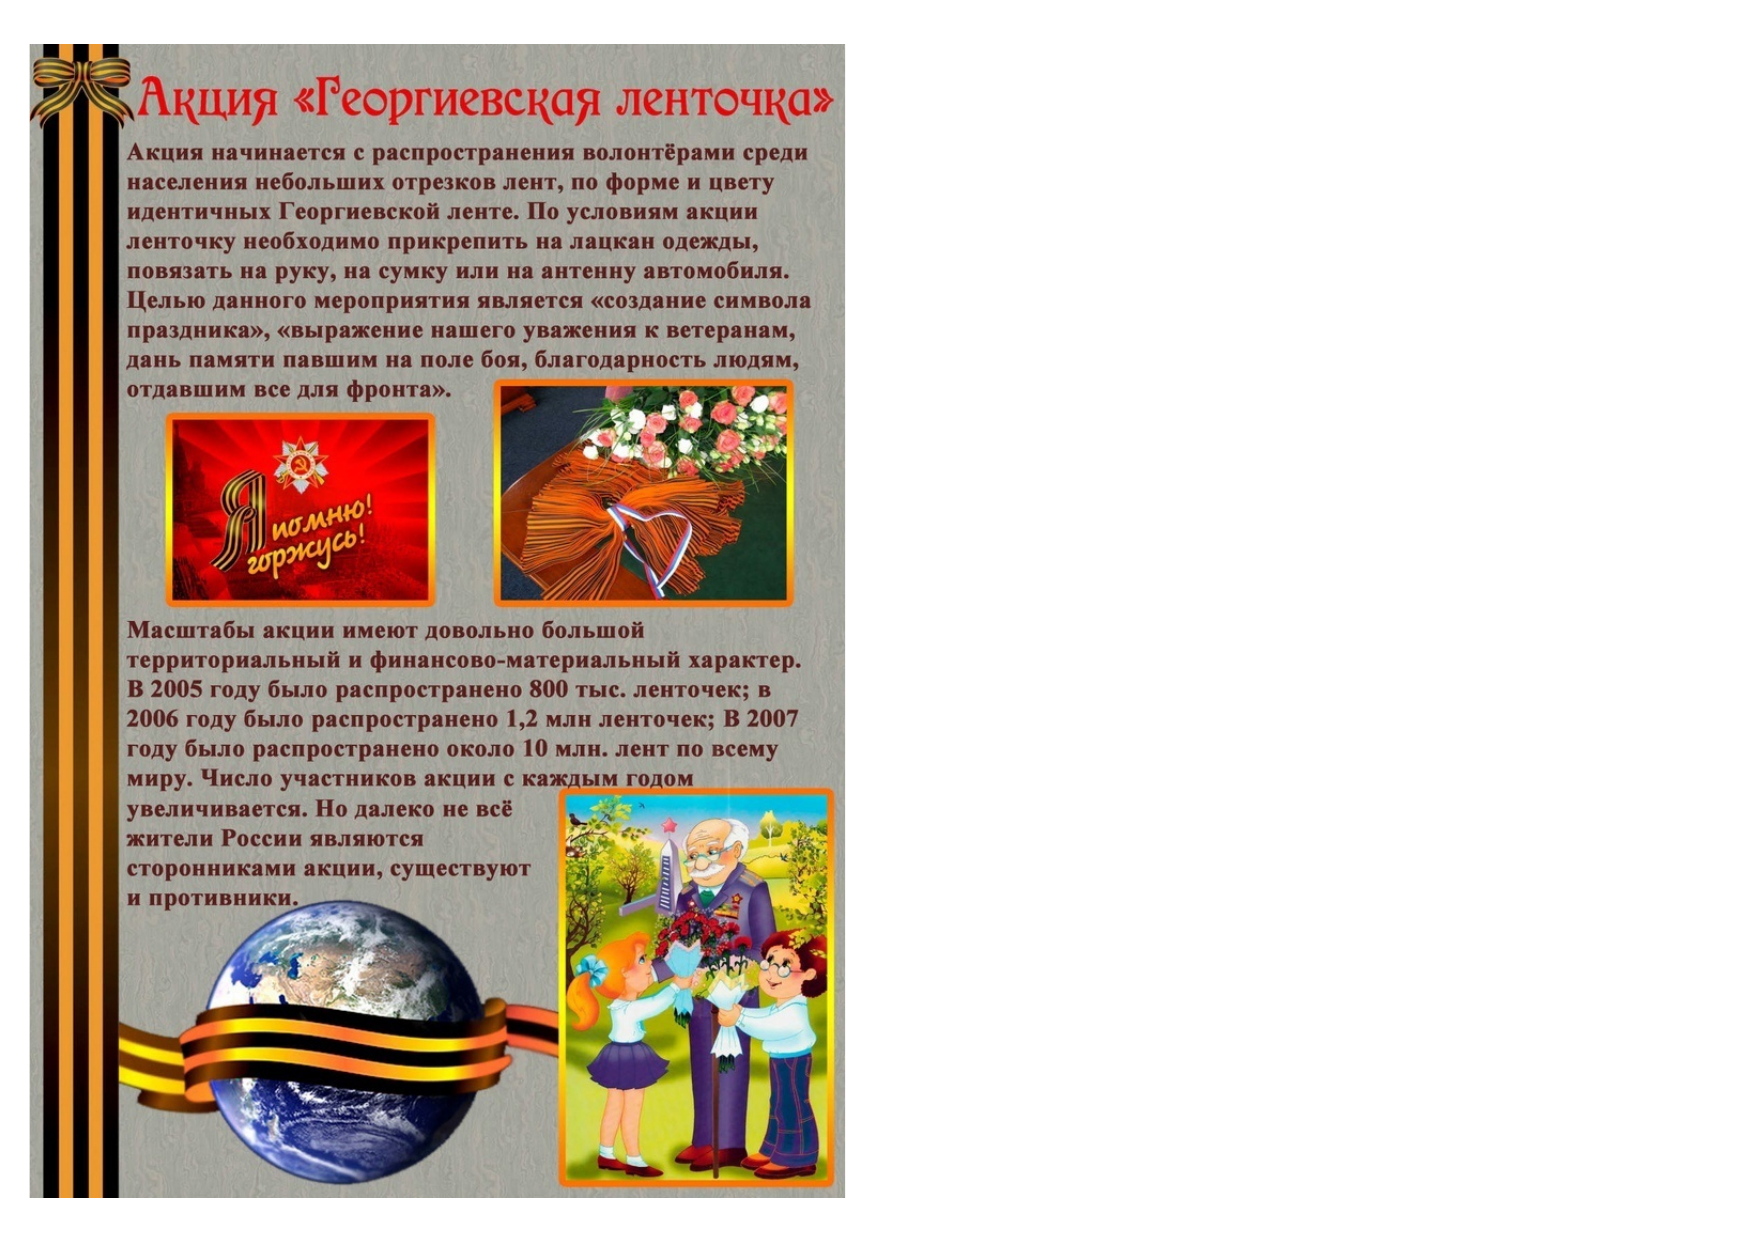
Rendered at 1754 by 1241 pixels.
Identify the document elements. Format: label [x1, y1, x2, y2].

picture [29, 44, 846, 1198]
